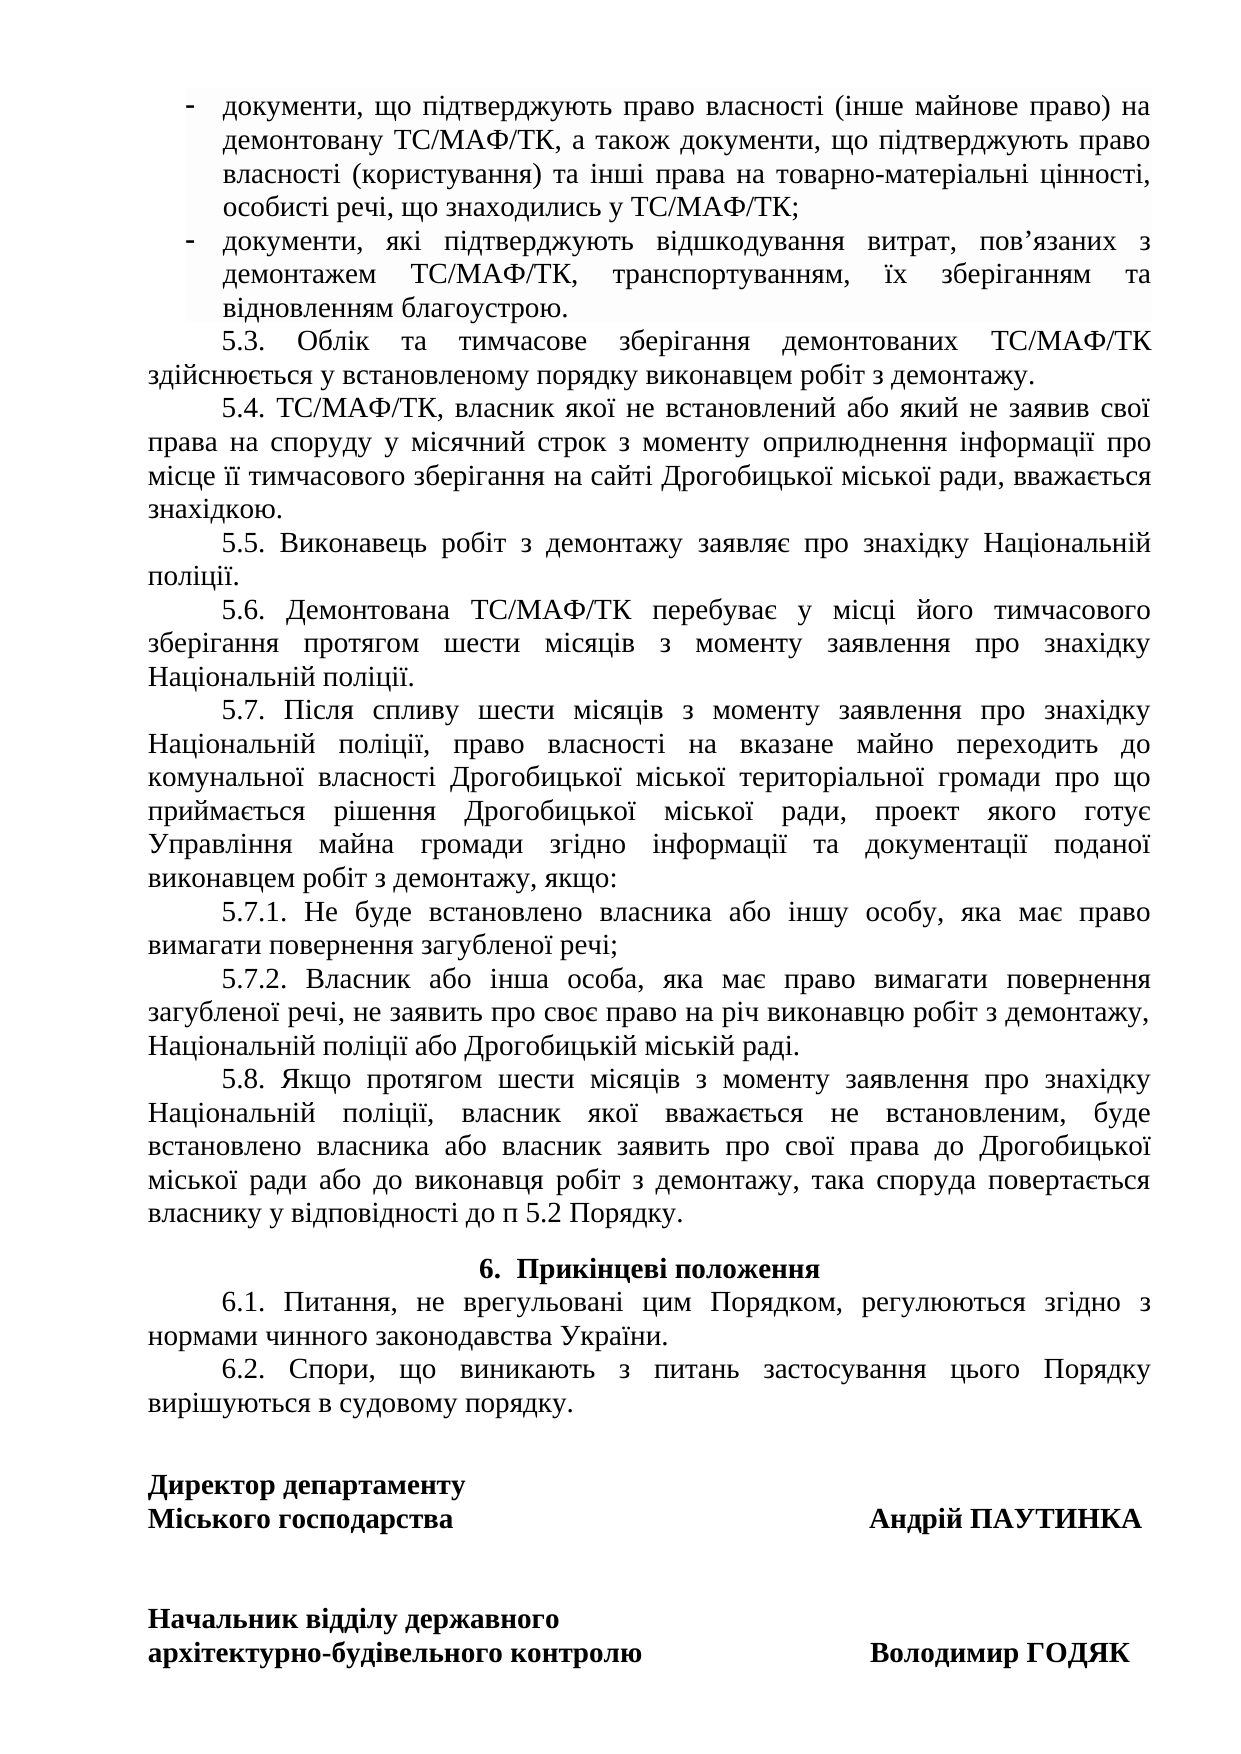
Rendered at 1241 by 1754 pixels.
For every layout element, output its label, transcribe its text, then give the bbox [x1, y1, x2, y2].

text 5.3. Облік та тимчасове зберігання демонтованих ТС/МАФ/ТК здійснюється у встановленому порядку виконавцем робіт з демонтажу. [148, 323, 1152, 391]
text 6.1. Питання, не врегульовані цим Порядком, регулюються згідно з нормами чинного законодавства України. [148, 1284, 1152, 1351]
text архітектурно-будівельного контролю Володимир ГОДЯК [148, 1635, 1152, 1668]
text 5.6. Демонтована ТС/МАФ/ТК перебуває у місці його тимчасового зберігання протягом шести місяців з моменту заявлення про знахідку Національній поліції. [148, 592, 1152, 692]
list документи, які підтверджують відшкодування витрат, пов’язаних з демонтажем ТС/МАФ/ТК, транспортуванням, їх зберіганням та відновленням благоустрою. [185, 223, 1152, 323]
text Міського господарства Андрій ПАУТИНКА [148, 1501, 1152, 1534]
text 6.2. Спори, що виникають з питань застосування цього Порядку вирішуються в судовому порядку. [148, 1351, 1152, 1418]
text 5.4. ТС/МАФ/ТК, власник якої не встановлений або який не заявив свої права на споруду у місячний строк з моменту оприлюднення інформації про місце її тимчасового зберігання на сайті Дрогобицької міської ради, вважається знахідкою. [148, 391, 1152, 525]
list документи, що підтверджують право власності (інше майнове право) на демонтовану ТС/МАФ/ТК, а також документи, що підтверджують право власності (користування) та інші права на товарно-матеріальні цінності, особисті речі, що знаходились у ТС/МАФ/ТК; [185, 88, 1152, 223]
text 5.7. Після спливу шести місяців з моменту заявлення про знахідку Національній поліції, право власності на вказане майно переходить до комунальної власності Дрогобицької міської територіальної громади про що приймається рішення Дрогобицької міської ради, проект якого готує Управління майна громади згідно інформації та документації поданої виконавцем робіт з демонтажу, якщо: [148, 692, 1152, 894]
text 5.7.2. Власник або інша особа, яка має право вимагати повернення загубленої речі, не заявить про своє право на річ виконавцю робіт з демонтажу, Національній поліції або Дрогобицькій міській раді. [148, 961, 1152, 1061]
text 5.8. Якщо протягом шести місяців з моменту заявлення про знахідку Національній поліції, власник якої вважається не встановленим, буде встановлено власника або власник заявить про свої права до Дрогобицької міської ради або до виконавця робіт з демонтажу, така споруда повертається власнику у відповідності до п 5.2 Порядку. [148, 1061, 1152, 1229]
text Директор департаменту [148, 1467, 1152, 1501]
text 5.7.1. Не буде встановлено власника або іншу особу, яка має право вимагати повернення загубленої речі; [148, 894, 1152, 961]
text Начальник відділу державного [148, 1601, 1152, 1635]
list Прикінцеві положення [148, 1251, 1152, 1284]
text 5.5. Виконавець робіт з демонтажу заявляє про знахідку Національній поліції. [148, 525, 1152, 592]
